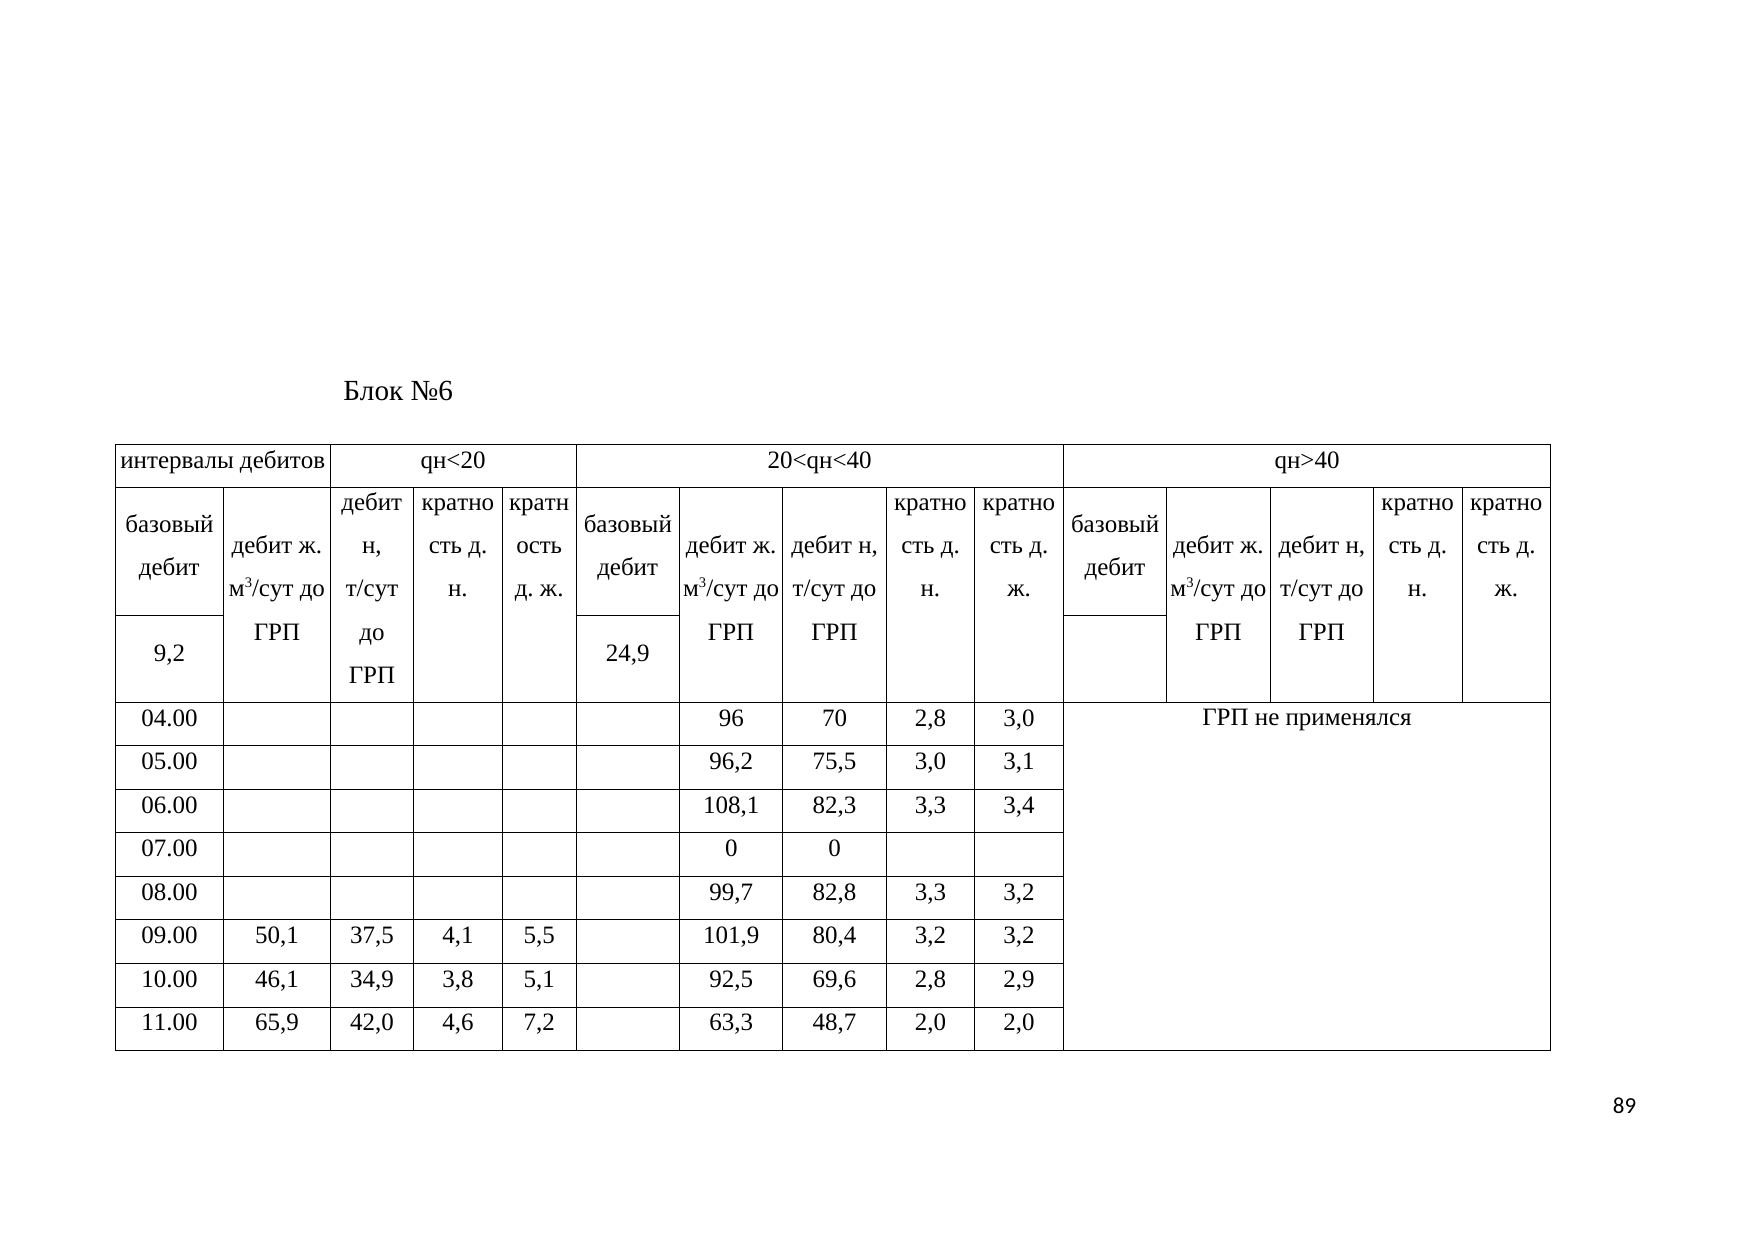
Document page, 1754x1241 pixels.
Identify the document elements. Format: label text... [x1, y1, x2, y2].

table_cell [503, 703, 576, 745]
table_cell 37,5 [331, 920, 413, 963]
table_cell базовый дебит [577, 488, 679, 615]
table_cell [577, 790, 679, 832]
table_cell 4,1 [414, 920, 502, 963]
table_cell 69,6 [783, 964, 886, 1006]
table_cell 2,0 [887, 1008, 974, 1050]
table_cell [887, 615, 974, 702]
table_cell [331, 833, 413, 876]
table_cell 5,5 [503, 920, 576, 963]
table_cell кратность д. н. [887, 488, 974, 615]
table_cell 3,0 [975, 703, 1063, 745]
table_header qн<20 [331, 445, 576, 487]
table_cell [1463, 615, 1550, 702]
table_cell [503, 746, 576, 789]
table_cell дебит н, т/сут до ГРП [1271, 488, 1373, 702]
table_cell [414, 746, 502, 789]
table_cell [1374, 615, 1462, 702]
table_cell базовый дебит [116, 488, 223, 615]
table_cell [414, 703, 502, 745]
table_cell [224, 877, 330, 919]
table_cell [887, 833, 974, 876]
table_cell 3,8 [414, 964, 502, 1006]
table_cell 82,3 [783, 790, 886, 832]
table_cell 3,2 [887, 920, 974, 963]
table_cell 9,2 [116, 616, 223, 702]
table_cell [503, 877, 576, 919]
table_cell 65,9 [224, 1008, 330, 1050]
table_cell [224, 790, 330, 832]
table_cell [577, 703, 679, 745]
table_cell [331, 703, 413, 745]
table_cell [224, 746, 330, 789]
table_cell 3,3 [887, 790, 974, 832]
table_cell 09.00 [116, 920, 223, 963]
table_cell дебит н, т/сут до ГРП [783, 488, 886, 702]
table_cell 4,6 [414, 1008, 502, 1050]
table_cell 46,1 [224, 964, 330, 1006]
table_header интервалы дебитов [116, 445, 330, 487]
table_cell 07.00 [116, 833, 223, 876]
table_cell [224, 833, 330, 876]
table_cell 99,7 [680, 877, 782, 919]
table_cell [577, 920, 679, 963]
table_cell [414, 790, 502, 832]
table_cell дебит ж. м3/сут до ГРП [1167, 488, 1270, 702]
table_cell 10.00 [116, 964, 223, 1006]
table_cell 3,3 [887, 877, 974, 919]
table_cell кратность д. н. [1374, 488, 1462, 615]
table_cell 80,4 [783, 920, 886, 963]
table_cell 96 [680, 703, 782, 745]
text Блок №6 [268, 373, 1636, 407]
table_cell [975, 833, 1063, 876]
table_cell 2,8 [887, 964, 974, 1006]
table_cell кратность д. ж. [975, 488, 1063, 615]
table_cell [577, 746, 679, 789]
table_cell [414, 877, 502, 919]
table_cell ГРП не применялся [1064, 703, 1550, 1050]
table_cell [503, 790, 576, 832]
table_cell [331, 877, 413, 919]
table_cell кратность д. ж. [503, 488, 576, 615]
table_cell дебит н, т/сут до ГРП [331, 488, 413, 702]
table_cell 7,2 [503, 1008, 576, 1050]
table_cell 34,9 [331, 964, 413, 1006]
table_cell 08.00 [116, 877, 223, 919]
table_cell 75,5 [783, 746, 886, 789]
table_cell 108,1 [680, 790, 782, 832]
table_cell 3,0 [887, 746, 974, 789]
table_cell 70 [783, 703, 886, 745]
table_cell 101,9 [680, 920, 782, 963]
table_cell 42,0 [331, 1008, 413, 1050]
table_cell [975, 615, 1063, 702]
table_cell [577, 964, 679, 1006]
table_cell 2,0 [975, 1008, 1063, 1050]
table_cell дебит ж. м3/сут до ГРП [224, 488, 330, 702]
table_cell 50,1 [224, 920, 330, 963]
table_cell 3,4 [975, 790, 1063, 832]
table_cell [331, 746, 413, 789]
table_cell 63,3 [680, 1008, 782, 1050]
table_cell 48,7 [783, 1008, 886, 1050]
table_cell [224, 703, 330, 745]
table_cell [577, 1008, 679, 1050]
table_cell 06.00 [116, 790, 223, 832]
table_cell 11.00 [116, 1008, 223, 1050]
table_cell 96,2 [680, 746, 782, 789]
table_cell 3,2 [975, 877, 1063, 919]
table_header qн>40 [1064, 445, 1550, 487]
table_cell [331, 790, 413, 832]
table_cell 0 [783, 833, 886, 876]
table_cell [577, 877, 679, 919]
table_cell 24,9 [577, 616, 679, 702]
table_cell кратность д. ж. [1463, 488, 1550, 615]
table_cell дебит ж. м3/сут до ГРП [680, 488, 782, 702]
table_cell 2,9 [975, 964, 1063, 1006]
table_cell [414, 833, 502, 876]
table_cell 0 [680, 833, 782, 876]
table_cell [503, 833, 576, 876]
table_cell 04.00 [116, 703, 223, 745]
table_cell 92,5 [680, 964, 782, 1006]
table_cell базовый дебит [1064, 488, 1166, 615]
table_cell 2,8 [887, 703, 974, 745]
table_cell [1064, 616, 1166, 702]
table_cell 3,2 [975, 920, 1063, 963]
table_cell 3,1 [975, 746, 1063, 789]
table_cell кратность д. н. [414, 488, 502, 615]
table_cell [414, 615, 502, 702]
table_cell 5,1 [503, 964, 576, 1006]
table_cell [577, 833, 679, 876]
table_cell 82,8 [783, 877, 886, 919]
table_header 20<qн<40 [577, 445, 1063, 487]
table_cell 05.00 [116, 746, 223, 789]
table_cell [503, 615, 576, 702]
